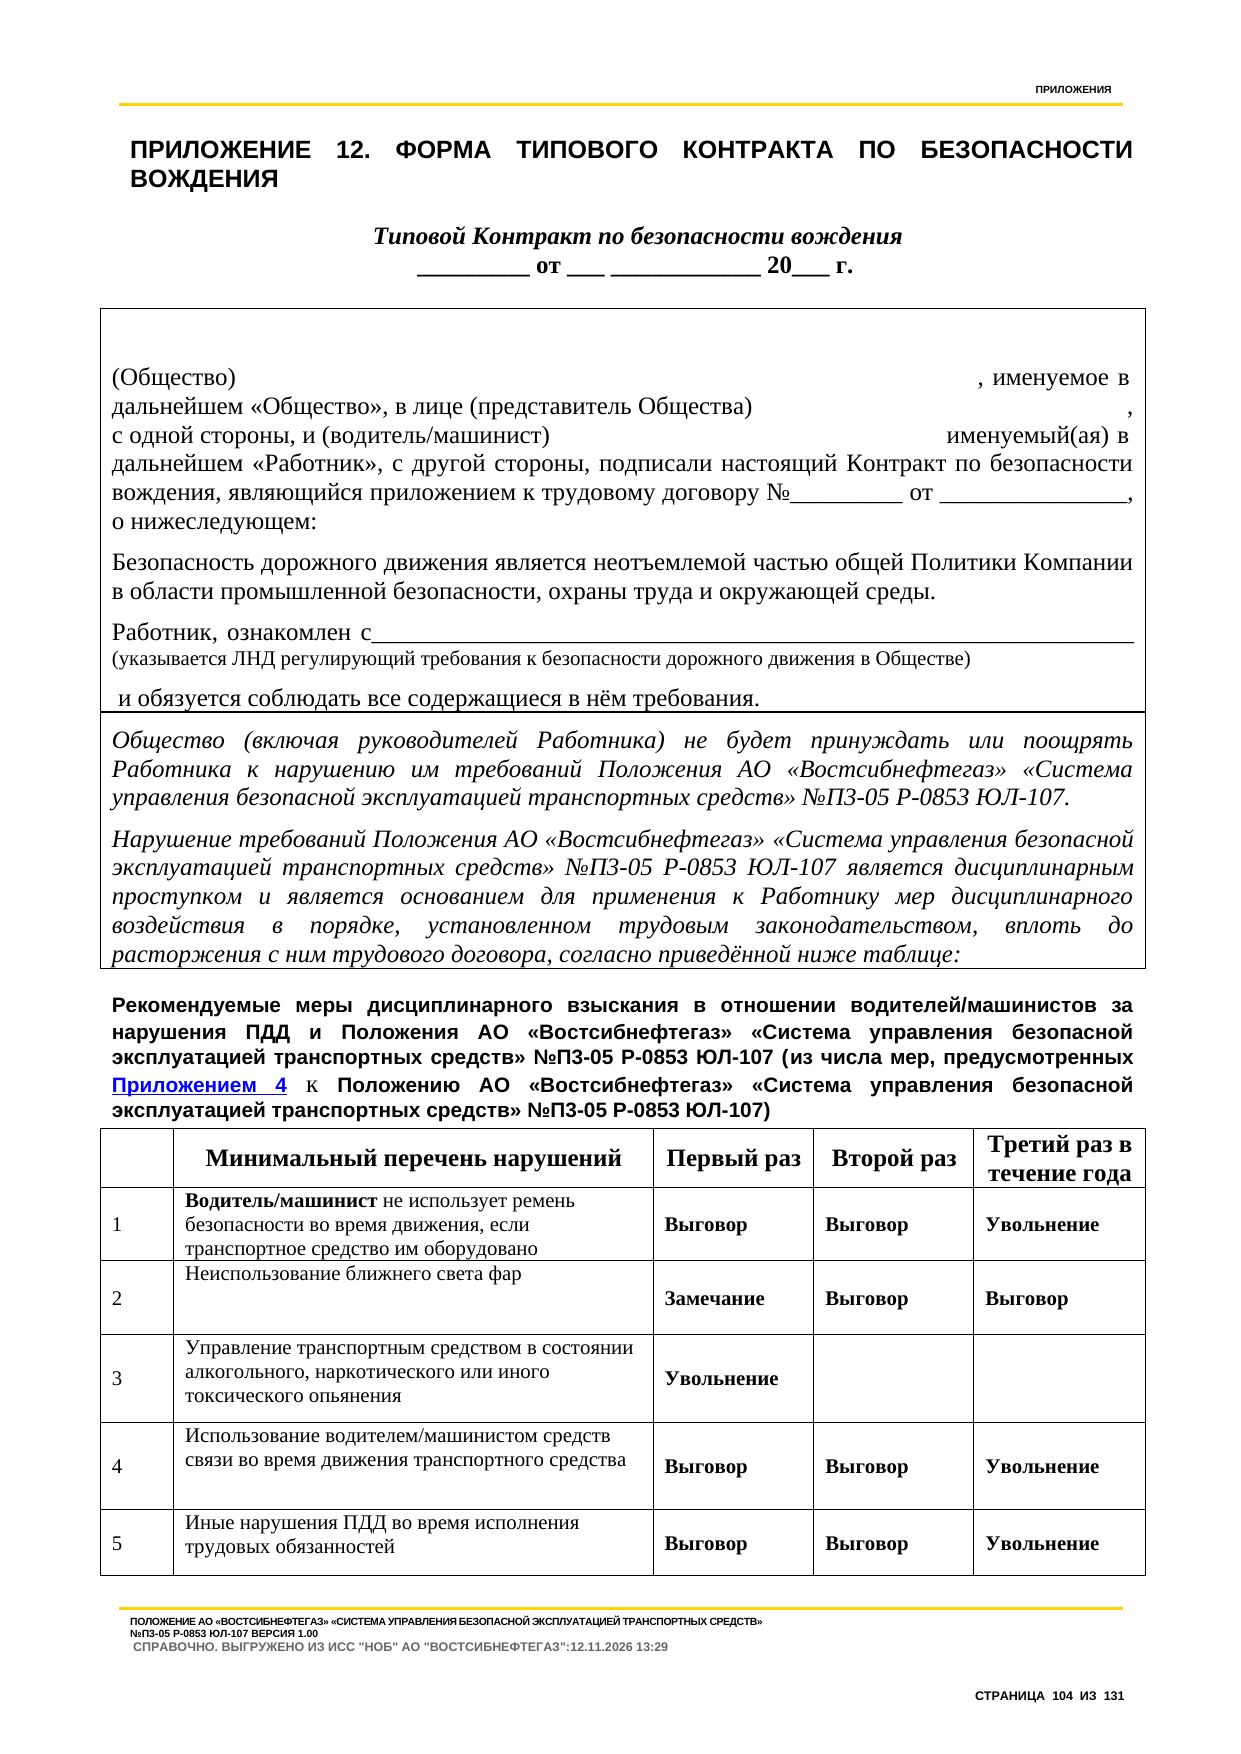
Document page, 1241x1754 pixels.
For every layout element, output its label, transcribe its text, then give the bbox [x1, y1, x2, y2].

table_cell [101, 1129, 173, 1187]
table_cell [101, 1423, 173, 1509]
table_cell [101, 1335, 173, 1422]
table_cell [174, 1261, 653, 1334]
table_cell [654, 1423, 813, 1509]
text Типовой Контракт по безопасности вождения [142, 221, 1134, 250]
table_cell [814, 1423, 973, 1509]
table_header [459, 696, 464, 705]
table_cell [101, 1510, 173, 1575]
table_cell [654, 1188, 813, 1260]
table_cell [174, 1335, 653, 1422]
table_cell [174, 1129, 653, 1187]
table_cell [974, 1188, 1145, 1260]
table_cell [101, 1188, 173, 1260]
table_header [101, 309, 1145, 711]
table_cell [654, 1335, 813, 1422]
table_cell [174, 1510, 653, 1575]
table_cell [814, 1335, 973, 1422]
subtitle ПРИЛОЖЕНИЕ 12. ФОРМА ТИПОВОГО КОНТРАКТА ПО БЕЗОПАСНОСТИ ВОЖДЕНИЯ [130, 135, 1134, 192]
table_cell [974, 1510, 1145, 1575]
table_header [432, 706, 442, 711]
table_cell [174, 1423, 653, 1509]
text _________ от ___ ____________ 20___ г. [130, 250, 1134, 279]
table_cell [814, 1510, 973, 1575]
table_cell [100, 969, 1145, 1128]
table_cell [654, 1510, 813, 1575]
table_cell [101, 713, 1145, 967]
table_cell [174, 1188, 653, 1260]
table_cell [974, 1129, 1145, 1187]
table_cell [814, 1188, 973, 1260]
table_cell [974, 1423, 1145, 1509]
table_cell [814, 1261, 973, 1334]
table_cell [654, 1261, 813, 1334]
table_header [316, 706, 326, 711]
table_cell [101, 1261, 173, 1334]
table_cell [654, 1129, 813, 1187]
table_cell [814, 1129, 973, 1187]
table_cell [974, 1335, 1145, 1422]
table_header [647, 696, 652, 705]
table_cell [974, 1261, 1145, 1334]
